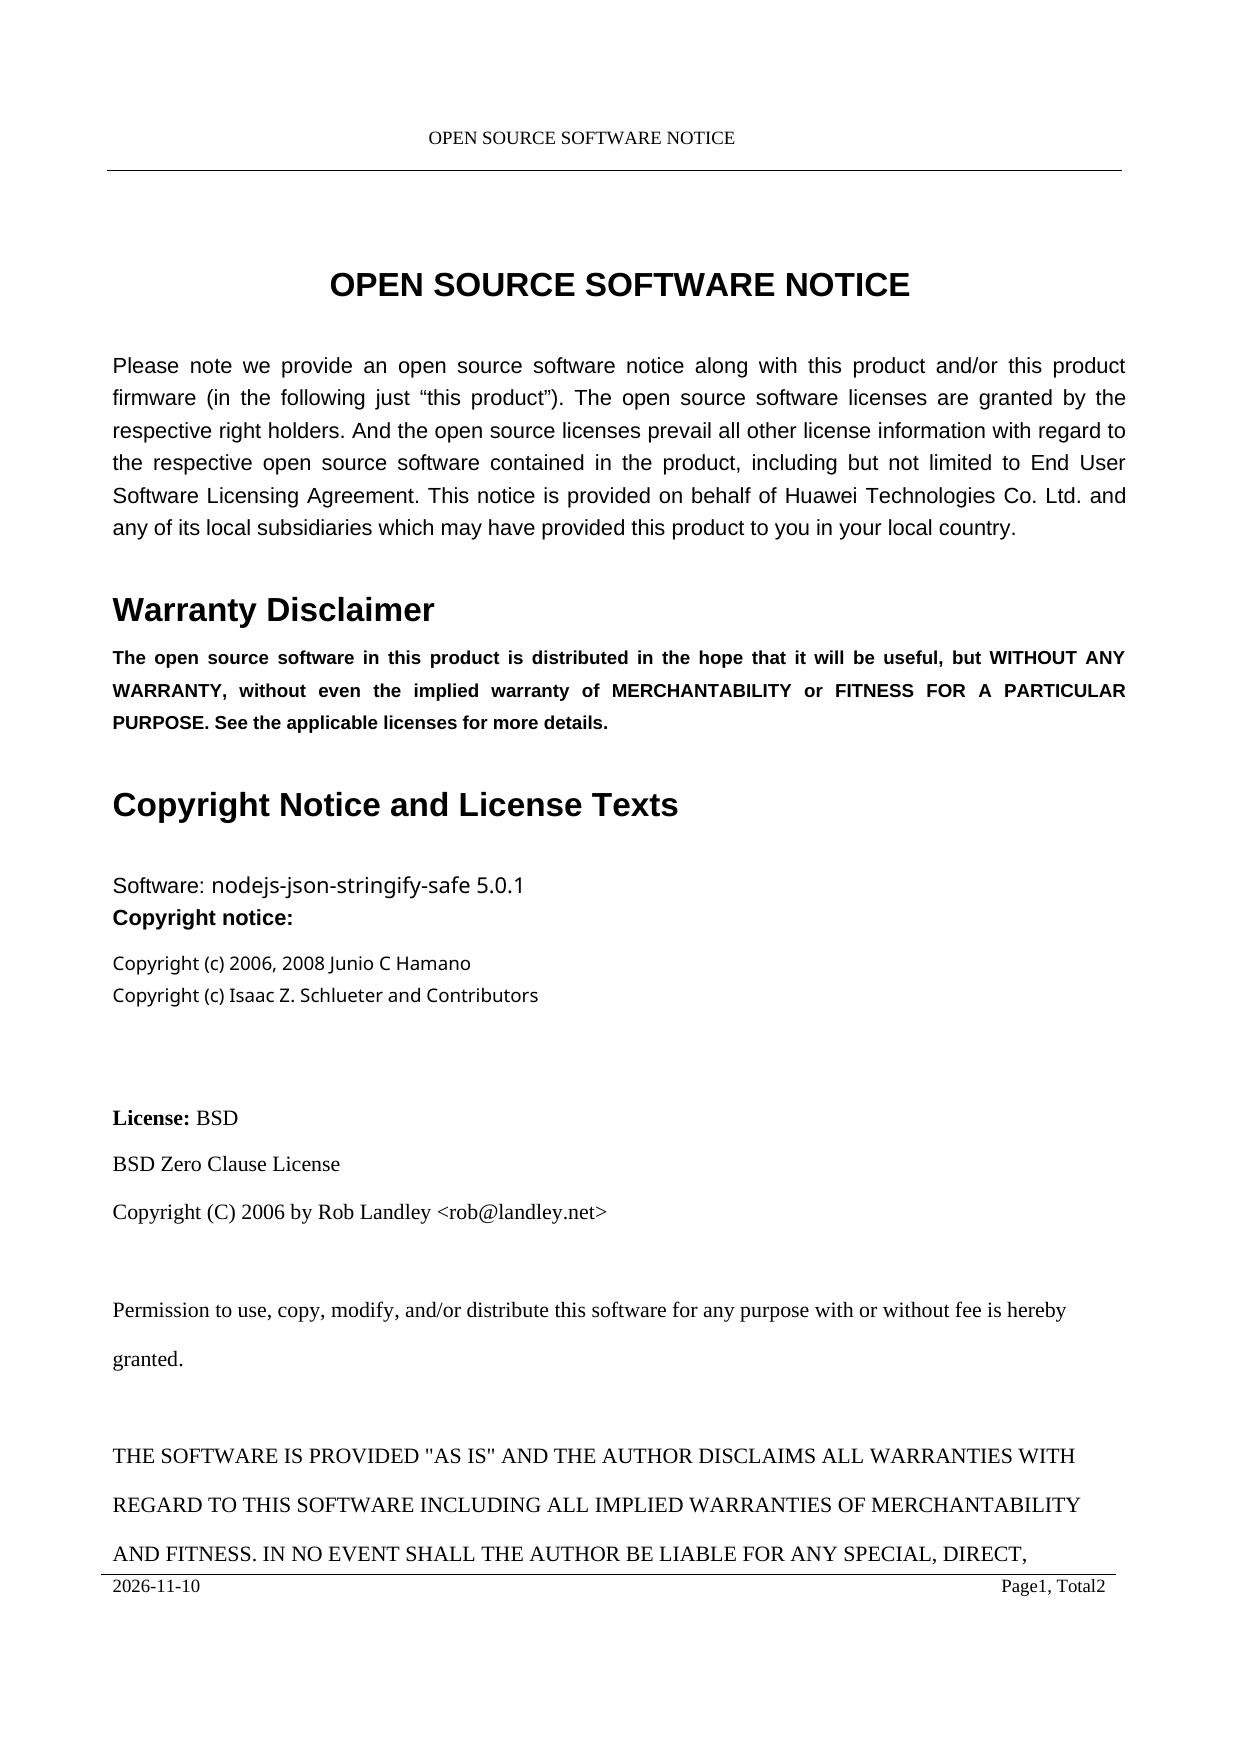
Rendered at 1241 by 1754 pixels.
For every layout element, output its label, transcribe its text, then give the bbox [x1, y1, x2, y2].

text Warranty Disclaimer [112, 576, 1128, 641]
text Copyright Notice and License Texts [112, 771, 1128, 836]
text OPEN SOURCE SOFTWARE NOTICE [112, 251, 1128, 316]
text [112, 1147, 1128, 1569]
text Software: nodejs-json-stringify-safe 5.0.1 [112, 869, 1128, 901]
text Copyright (c) Isaac Z. Schlueter and Contributors [112, 979, 1128, 1012]
text License: BSD [112, 1102, 1128, 1134]
text Copyright notice: [112, 901, 1128, 934]
text The open source software in this product is distributed in the hope that it will be useful, but WITHOUT ANY WARRANTY, without even the implied warranty of MERCHANTABILITY or FITNESS FOR A PARTICULAR PURPOSE. See the applicable licenses for more details. [112, 641, 1128, 739]
text Please note we provide an open source software notice along with this product and/or this product firmware (in the following just “this product”). The open source software licenses are granted by the respective right holders. And the open source licenses prevail all other license information with regard to the respective open source software contained in the product, including but not limited to End User Software Licensing Agreement. This notice is provided on behalf of Huawei Technologies Co. Ltd. and any of its local subsidiaries which may have provided this product to you in your local country. [112, 349, 1128, 544]
text Copyright (c) 2006, 2008 Junio C Hamano [112, 947, 1128, 979]
